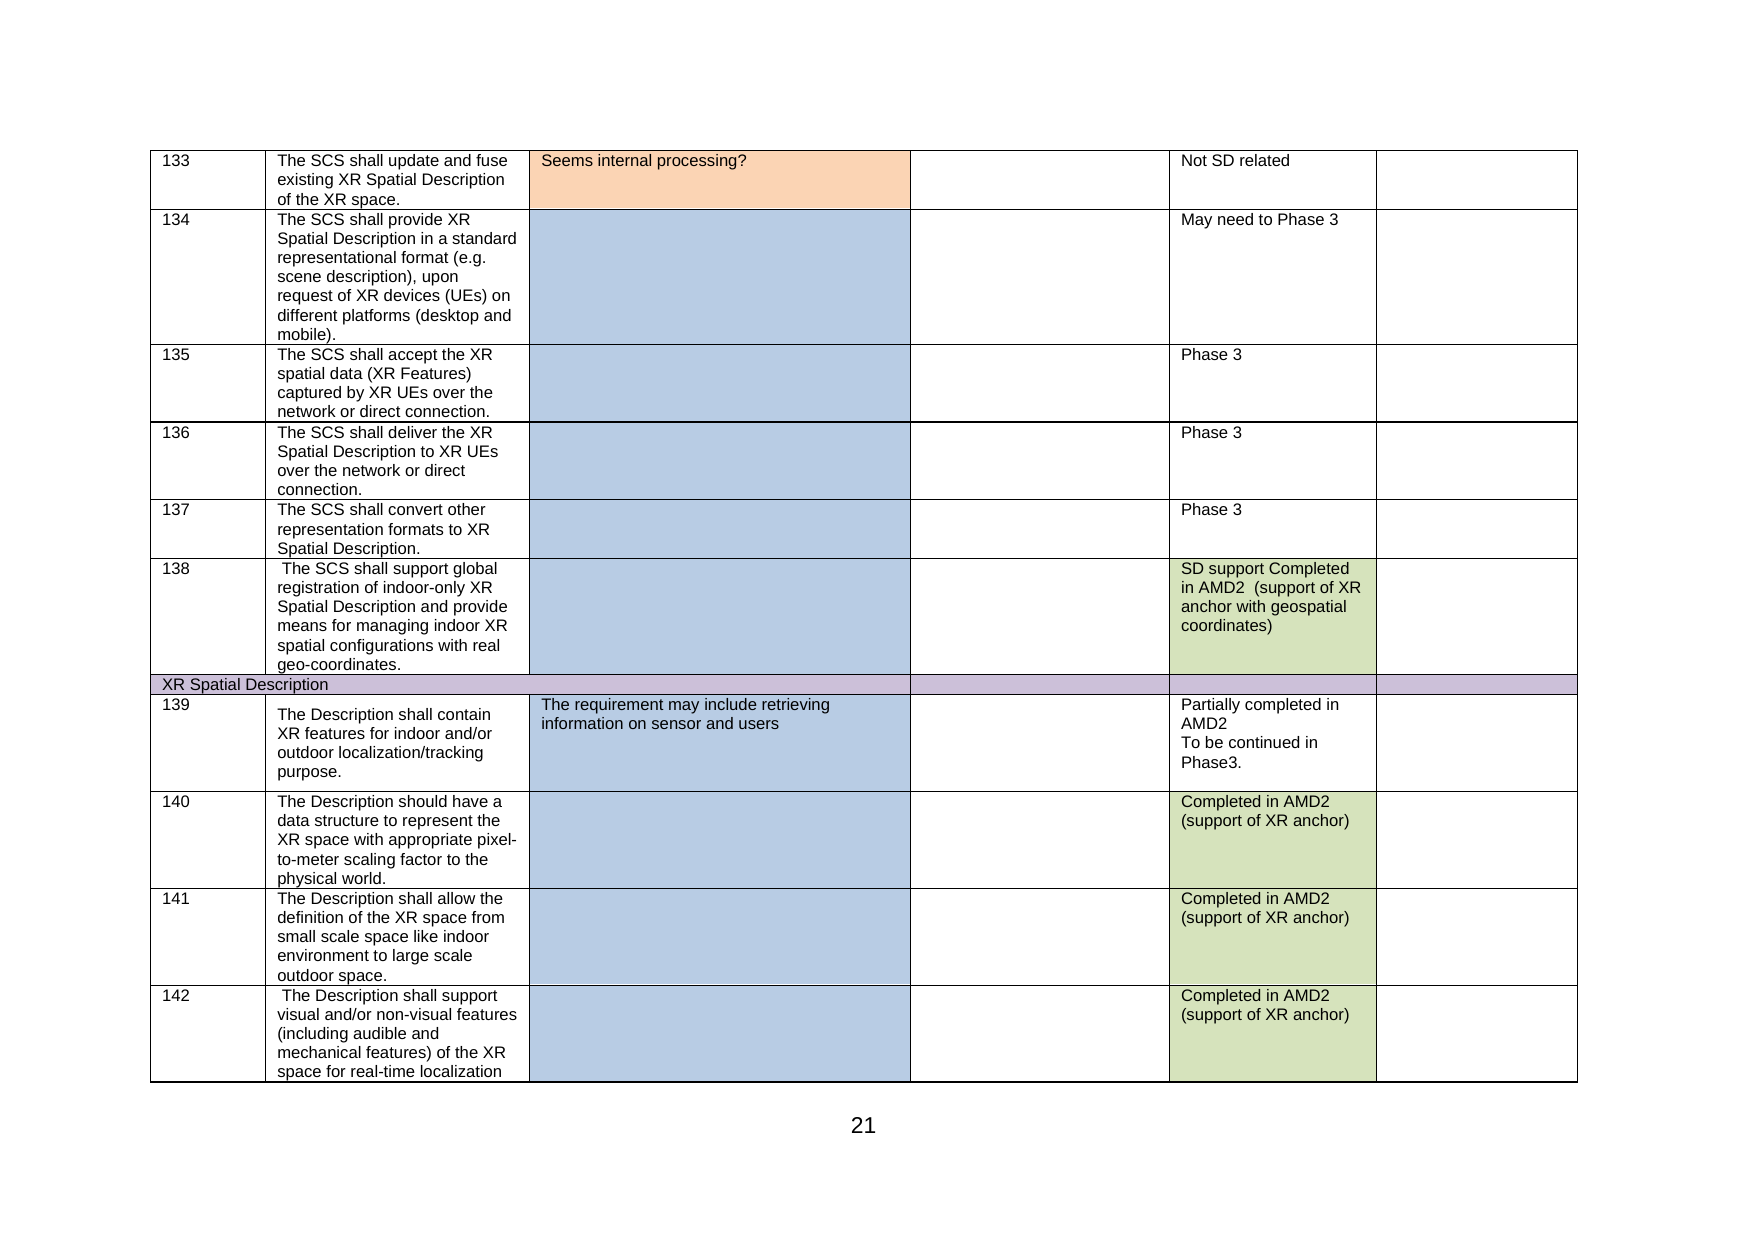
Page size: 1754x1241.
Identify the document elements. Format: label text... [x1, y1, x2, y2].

table_cell The SCS shall accept the XR spatial data (XR Features) captured by XR UEs over the network or direct connection. [266, 345, 529, 421]
table_cell [911, 695, 1169, 791]
table_cell The requirement may include retrieving information on sensor and users [530, 695, 910, 791]
table_cell [1377, 500, 1577, 558]
table_cell 137 [151, 500, 265, 558]
table_cell 139 [151, 695, 265, 791]
table_cell May need to Phase 3 [1170, 210, 1376, 344]
table_cell 134 [151, 210, 265, 344]
table_cell [911, 345, 1169, 421]
table_cell 141 [151, 889, 265, 984]
table_cell The SCS shall convert other representation formats to XR Spatial Description. [266, 500, 529, 558]
table_cell [911, 151, 1169, 208]
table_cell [266, 986, 529, 1081]
table_cell [1377, 986, 1577, 1081]
table_cell 135 [151, 345, 265, 421]
table_cell The SCS shall support global registration of indoor-only XR Spatial Description and provide means for managing indoor XR spatial configurations with real geo-coordinates. [266, 559, 529, 674]
table_cell The SCS shall deliver the XR Spatial Description to XR UEs over the network or direct connection. [266, 423, 529, 499]
table_cell Phase 3 [1170, 423, 1376, 499]
table_cell [530, 500, 910, 558]
table_cell Completed in AMD2 (support of XR anchor) [1170, 889, 1376, 984]
table_cell [1377, 151, 1577, 208]
table_cell 142 [151, 986, 265, 1081]
table_cell [1377, 210, 1577, 344]
table_cell [1377, 559, 1577, 674]
table_cell [1377, 345, 1577, 421]
table_cell [530, 986, 910, 1081]
table_cell [911, 210, 1169, 344]
table_cell 140 [151, 792, 265, 888]
table_cell SD support Completed in AMD2 (support of XR anchor with geospatial coordinates) [1170, 559, 1376, 674]
table_cell [911, 675, 1169, 694]
table_cell 133 [151, 151, 265, 208]
table_cell [911, 986, 1169, 1081]
table_cell [911, 559, 1169, 674]
table_cell Phase 3 [1170, 345, 1376, 421]
table_cell [1377, 675, 1577, 694]
table_cell The Description should have a data structure to represent the XR space with appropriate pixel-to-meter scaling factor to the physical world. [266, 792, 529, 888]
table_cell The Description shall allow the definition of the XR space from small scale space like indoor environment to large scale outdoor space. [266, 889, 529, 984]
table_cell [911, 423, 1169, 499]
table_cell [530, 423, 910, 499]
table_cell [530, 559, 910, 674]
table_cell [1377, 889, 1577, 984]
table_cell [530, 210, 910, 344]
table_cell The SCS shall provide XR Spatial Description in a standard representational format (e.g. scene description), upon request of XR devices (UEs) on different platforms (desktop and mobile). [266, 210, 529, 344]
table_cell [911, 500, 1169, 558]
table_cell [1377, 695, 1577, 791]
table_cell [1377, 423, 1577, 499]
table_cell The Description shall contain XR features for indoor and/or outdoor localization/tracking purpose. [266, 695, 529, 791]
table_cell The SCS shall update and fuse existing XR Spatial Description of the XR space. [266, 151, 529, 208]
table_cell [1170, 986, 1376, 1081]
table_cell [911, 792, 1169, 888]
table_cell XR Spatial Description [151, 675, 910, 694]
table_cell Not SD related [1170, 151, 1376, 208]
table_cell Partially completed in AMD2 To be continued in Phase3. [1170, 695, 1376, 791]
table_cell [911, 889, 1169, 984]
table_cell 136 [151, 423, 265, 499]
table_cell Completed in AMD2 (support of XR anchor) [1170, 792, 1376, 888]
table_cell [530, 889, 910, 984]
table_cell [1377, 792, 1577, 888]
table_cell Phase 3 [1170, 500, 1376, 558]
table_cell [530, 345, 910, 421]
table_cell [530, 792, 910, 888]
table_cell [1170, 675, 1376, 694]
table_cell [530, 151, 910, 208]
table_cell 138 [151, 559, 265, 674]
